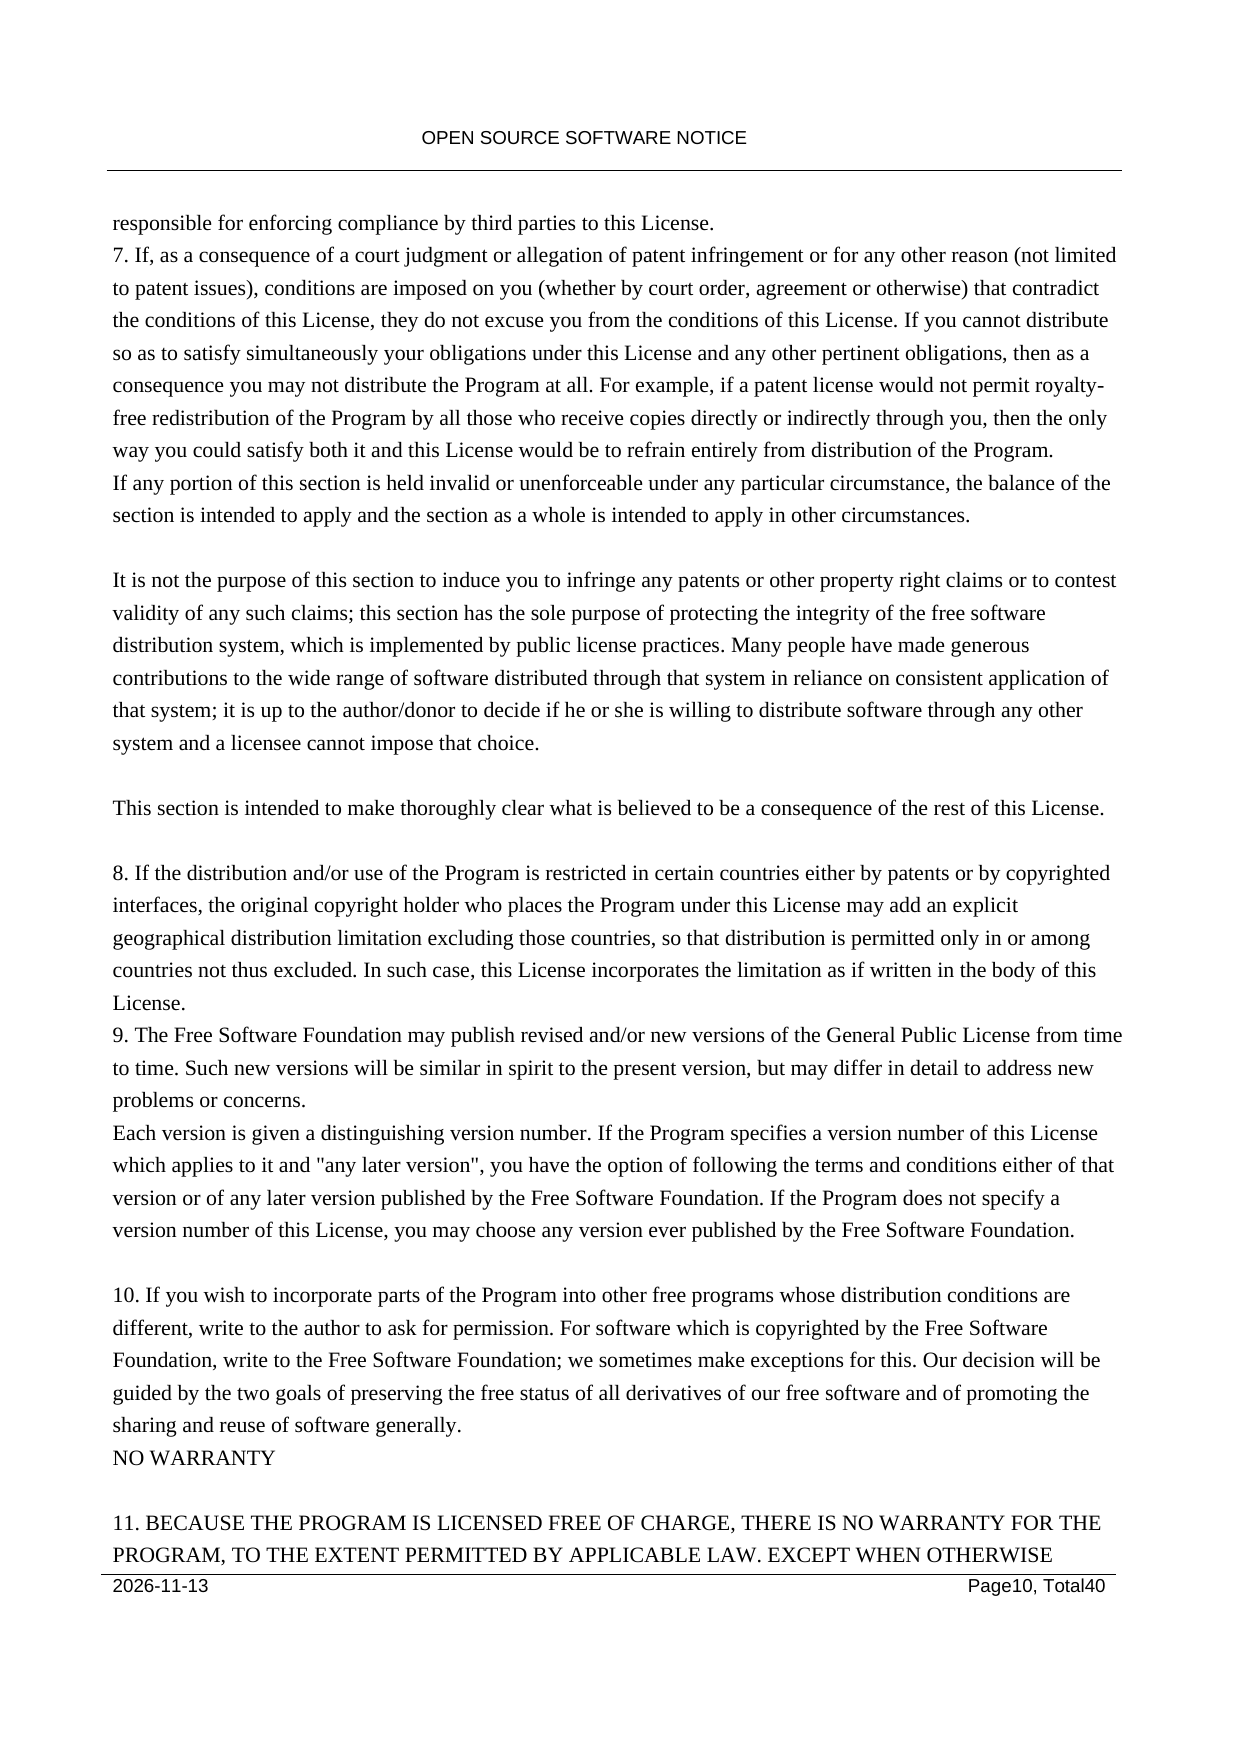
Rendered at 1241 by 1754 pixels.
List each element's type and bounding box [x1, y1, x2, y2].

text [112, 206, 1128, 1571]
